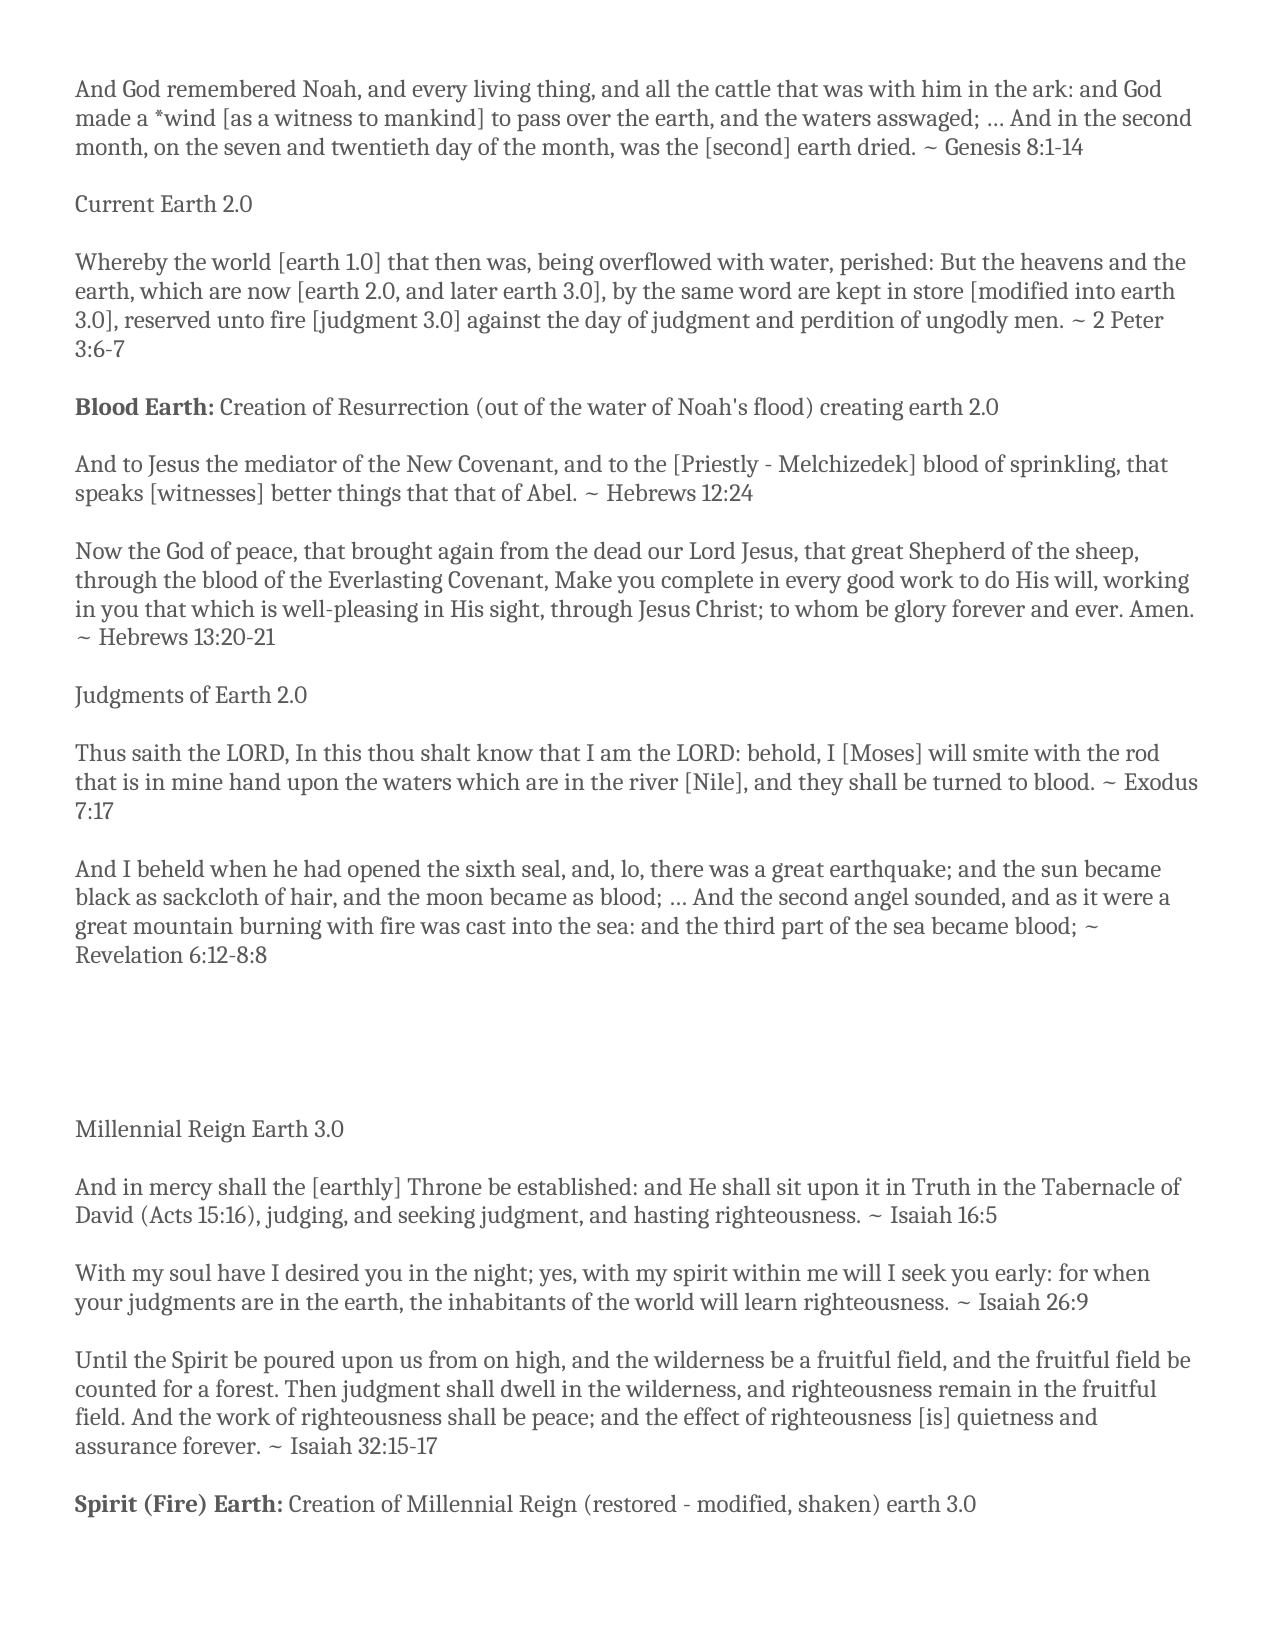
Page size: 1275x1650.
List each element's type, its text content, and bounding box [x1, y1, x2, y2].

text Millennial Reign Earth 3.0 [75, 1114, 1200, 1143]
text With my soul have I desired you in the night; yes, with my spirit within me will I seek you early: for when your judgments are in the earth, the inhabitants of the world will learn righteousness. ~ Isaiah 26:9 [75, 1259, 1200, 1317]
text Thus saith the LORD, In this thou shalt know that I am the LORD: behold, I [Moses] will smite with the rod that is in mine hand upon the waters which are in the river [Nile], and they shall be turned to blood. ~ Exodus 7:17 [75, 739, 1200, 825]
text And I beheld when he had opened the sixth seal, and, lo, there was a great earthquake; and the sun became black as sackcloth of hair, and the moon became as blood; … And the second angel sounded, and as it were a great mountain burning with fire was cast into the sea: and the third part of the sea became blood; ~ Revelation 6:12-8:8 [75, 854, 1200, 969]
text Until the Spirit be poured upon us from on high, and the wilderness be a fruitful field, and the fruitful field be counted for a forest. Then judgment shall dwell in the wilderness, and righteousness remain in the fruitful field. And the work of righteousness shall be peace; and the effect of righteousness [is] quietness and assurance forever. ~ Isaiah 32:15-17 [75, 1346, 1200, 1461]
text Spirit (Fire) Earth: Creation of Millennial Reign (restored - modified, shaken) earth 3.0 [75, 1490, 1200, 1519]
text Blood Earth: Creation of Resurrection (out of the water of Noah's flood) creating earth 2.0 [75, 392, 1200, 421]
text Judgments of Earth 2.0 [75, 681, 1200, 710]
text Whereby the world [earth 1.0] that then was, being overflowed with water, perished: But the heavens and the earth, which are now [earth 2.0, and later earth 3.0], by the same word are kept in store [modified into earth 3.0], reserved unto fire [judgment 3.0] against the day of judgment and perdition of ungodly men. ~ 2 Peter 3:6-7 [75, 248, 1200, 363]
text Current Earth 2.0 [75, 190, 1200, 219]
text And to Jesus the mediator of the New Covenant, and to the [Priestly - Melchizedek] blood of sprinkling, that speaks [witnesses] better things that that of Abel. ~ Hebrews 12:24 [75, 450, 1200, 508]
text And God remembered Noah, and every living thing, and all the cattle that was with him in the ark: and God made a *wind [as a witness to mankind] to pass over the earth, and the waters asswaged; … And in the second month, on the seven and twentieth day of the month, was the [second] earth dried. ~ Genesis 8:1-14 [75, 75, 1200, 161]
text Now the God of peace, that brought again from the dead our Lord Jesus, that great Shepherd of the sheep, through the blood of the Everlasting Covenant, Make you complete in every good work to do His will, working in you that which is well-pleasing in His sight, through Jesus Christ; to whom be glory forever and ever. Amen. ~ Hebrews 13:20-21 [75, 537, 1200, 652]
text And in mercy shall the [earthly] Throne be established: and He shall sit upon it in Truth in the Tabernacle of David (Acts 15:16), judging, and seeking judgment, and hasting righteousness. ~ Isaiah 16:5 [75, 1172, 1200, 1230]
